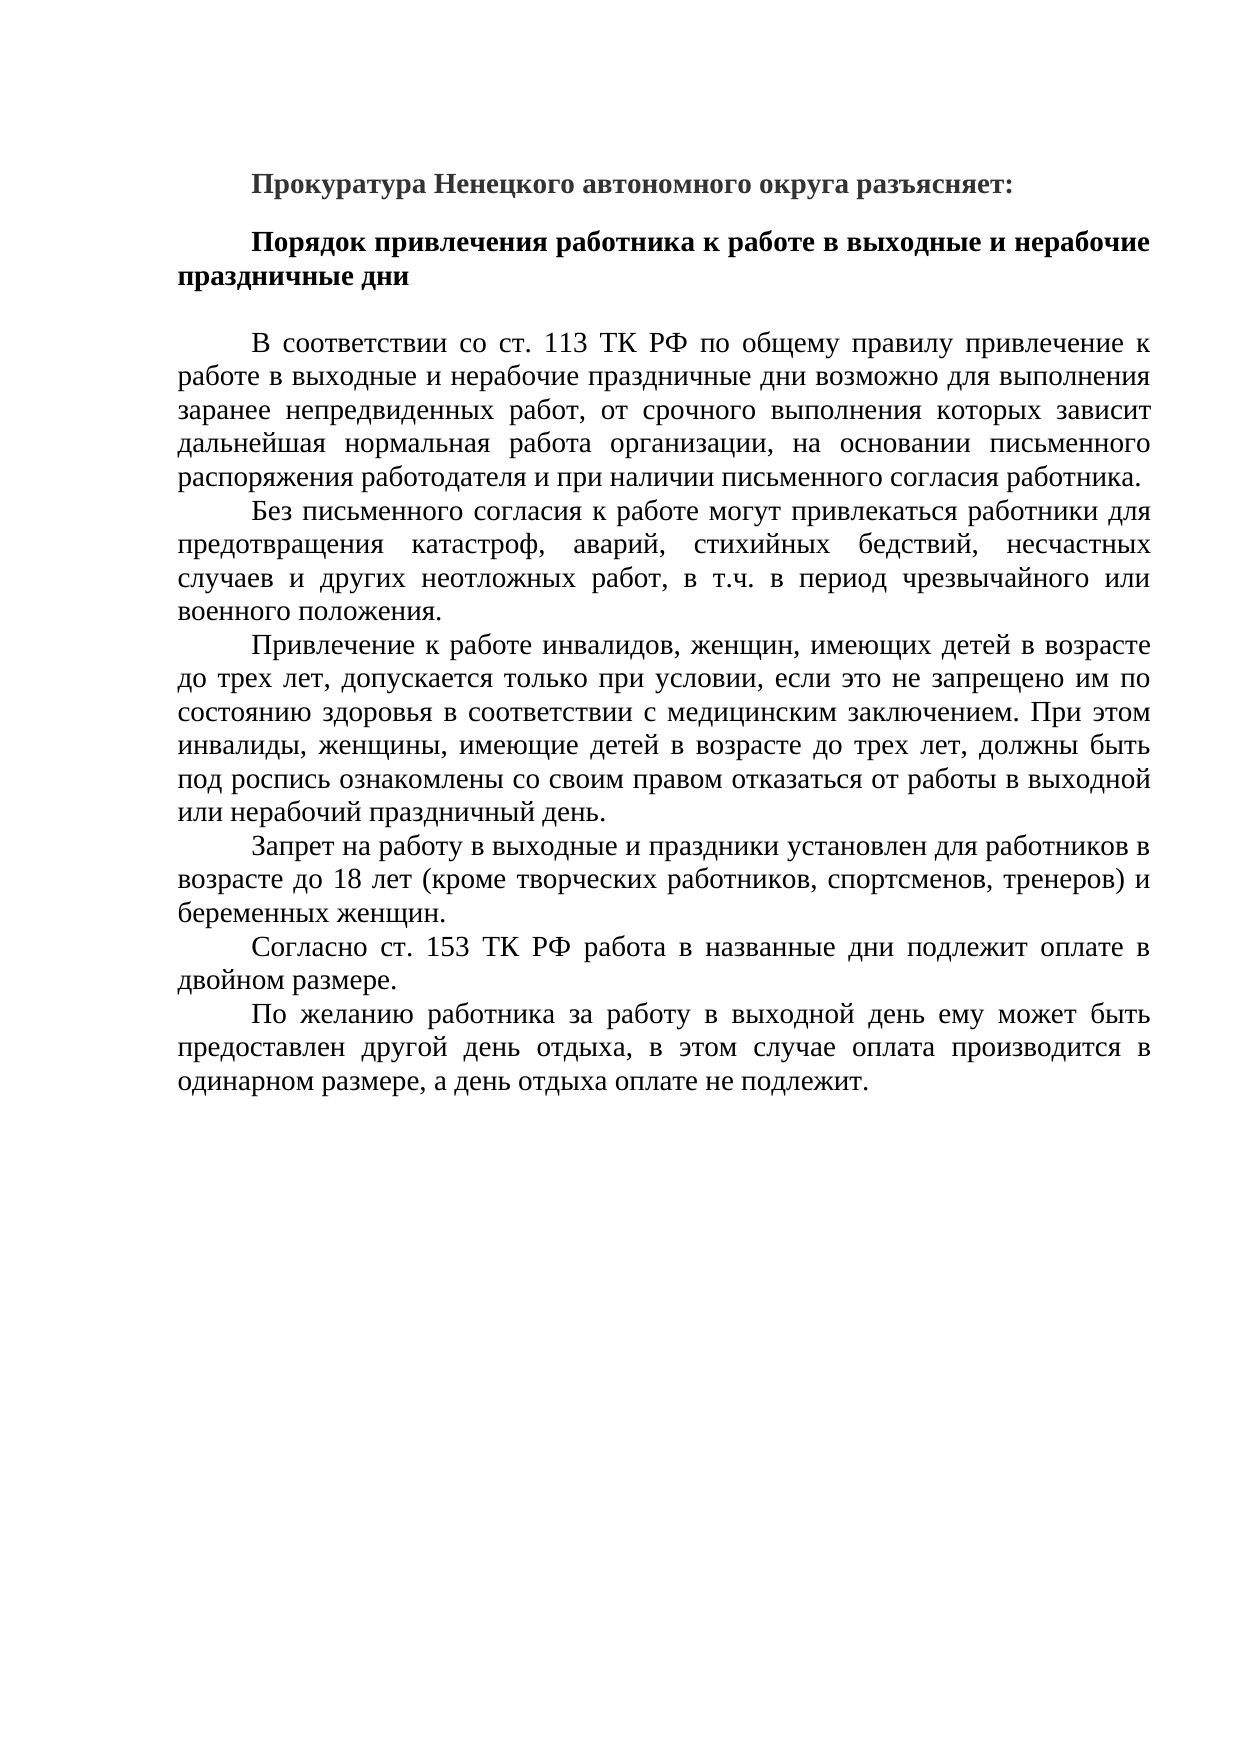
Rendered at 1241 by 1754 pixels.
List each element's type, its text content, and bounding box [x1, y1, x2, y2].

text Прокуратура Ненецкого автономного округа разъясняет: [177, 143, 1152, 199]
text Запрет на работу в выходные и праздники установлен для работников в возрасте до 18 лет (кроме творческих работников, спортсменов, тренеров) и беременных женщин. [177, 828, 1152, 929]
text Согласно ст. 153 ТК РФ работа в названные дни подлежит оплате в двойном размере. [177, 929, 1152, 996]
text Привлечение к работе инвалидов, женщин, имеющих детей в возрасте до трех лет, допускается только при условии, если это не запрещено им по состоянию здоровья в соответствии с медицинским заключением. При этом инвалиды, женщины, имеющие детей в возрасте до трех лет, должны быть под роспись ознакомлены со своим правом отказаться от работы в выходной или нерабочий праздничный день. [177, 627, 1152, 828]
text Без письменного согласия к работе могут привлекаться работники для предотвращения катастроф, аварий, стихийных бедствий, несчастных случаев и других неотложных работ, в т.ч. в период чрезвычайного или военного положения. [177, 493, 1152, 627]
text В соответствии со ст. 113 ТК РФ по общему правилу привлечение к работе в выходные и нерабочие праздничные дни возможно для выполнения заранее непредвиденных работ, от срочного выполнения которых зависит дальнейшая нормальная работа организации, на основании письменного распоряжения работодателя и при наличии письменного согласия работника. [177, 325, 1152, 493]
text По желанию работника за работу в выходной день ему может быть предоставлен другой день отдыха, в этом случае оплата производится в одинарном размере, а день отдыха оплате не подлежит. [177, 996, 1152, 1096]
text Порядок привлечения работника к работе в выходные и нерабочие праздничные дни [177, 224, 1152, 291]
